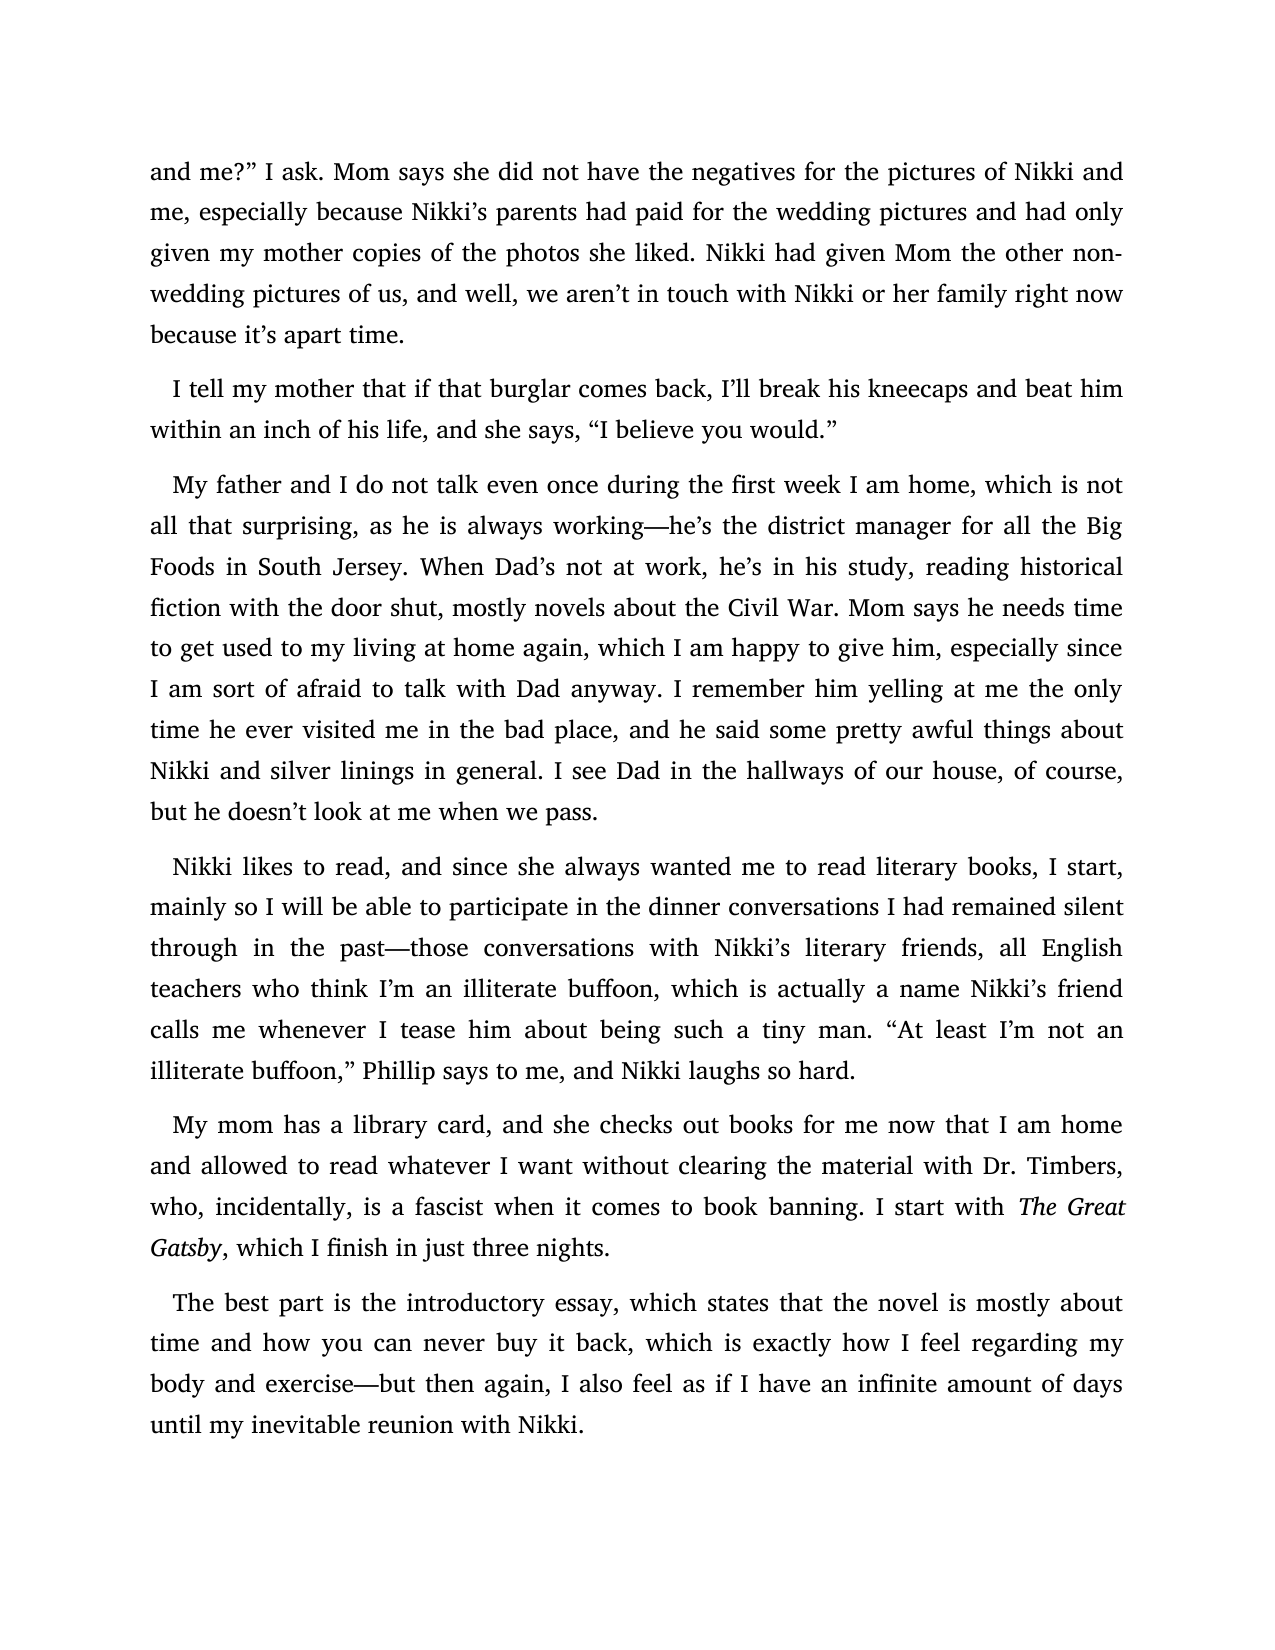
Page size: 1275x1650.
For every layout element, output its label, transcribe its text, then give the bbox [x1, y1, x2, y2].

text The best part is the introductory essay, which states that the novel is mostly about time and how you can never buy it back, which is exactly how I feel regarding my body and exercise—but then again, I also feel as if I have an infinite amount of days until my inevitable reunion with Nikki. [150, 1281, 1125, 1445]
text My father and I do not talk even once during the first week I am home, which is not all that surprising, as he is always working—he’s the district manager for all the Big Foods in South Jersey. When Dad’s not at work, he’s in his study, reading historical fiction with the door shut, mostly novels about the Civil War. Mom says he needs time to get used to my living at home again, which I am happy to give him, especially since I am sort of afraid to talk with Dad anyway. I remember him yelling at me the only time he ever visited me in the bad place, and he said some pretty awful things about Nikki and silver linings in general. I see Dad in the hallways of our house, of course, but he doesn’t look at me when we pass. [150, 463, 1125, 832]
text I tell my mother that if that burglar comes back, I’ll break his kneecaps and beat him within an inch of his life, and she says, “I believe you would.” [150, 368, 1125, 450]
text Nikki likes to read, and since she always wanted me to read literary books, I start, mainly so I will be able to participate in the dinner conversations I had remained silent through in the past—those conversations with Nikki’s literary friends, all English teachers who think I’m an illiterate buffoon, which is actually a name Nikki’s friend calls me whenever I tease him about being such a tiny man. “At least I’m not an illiterate buffoon,” Phillip says to me, and Nikki laughs so hard. [150, 845, 1125, 1091]
text My mom has a library card, and she checks out books for me now that I am home and allowed to read whatever I want without clearing the material with Dr. Timbers, who, incidentally, is a fascist when it comes to book banning. I start with The Great Gatsby, which I finish in just three nights. [150, 1104, 1125, 1268]
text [150, 150, 1125, 355]
